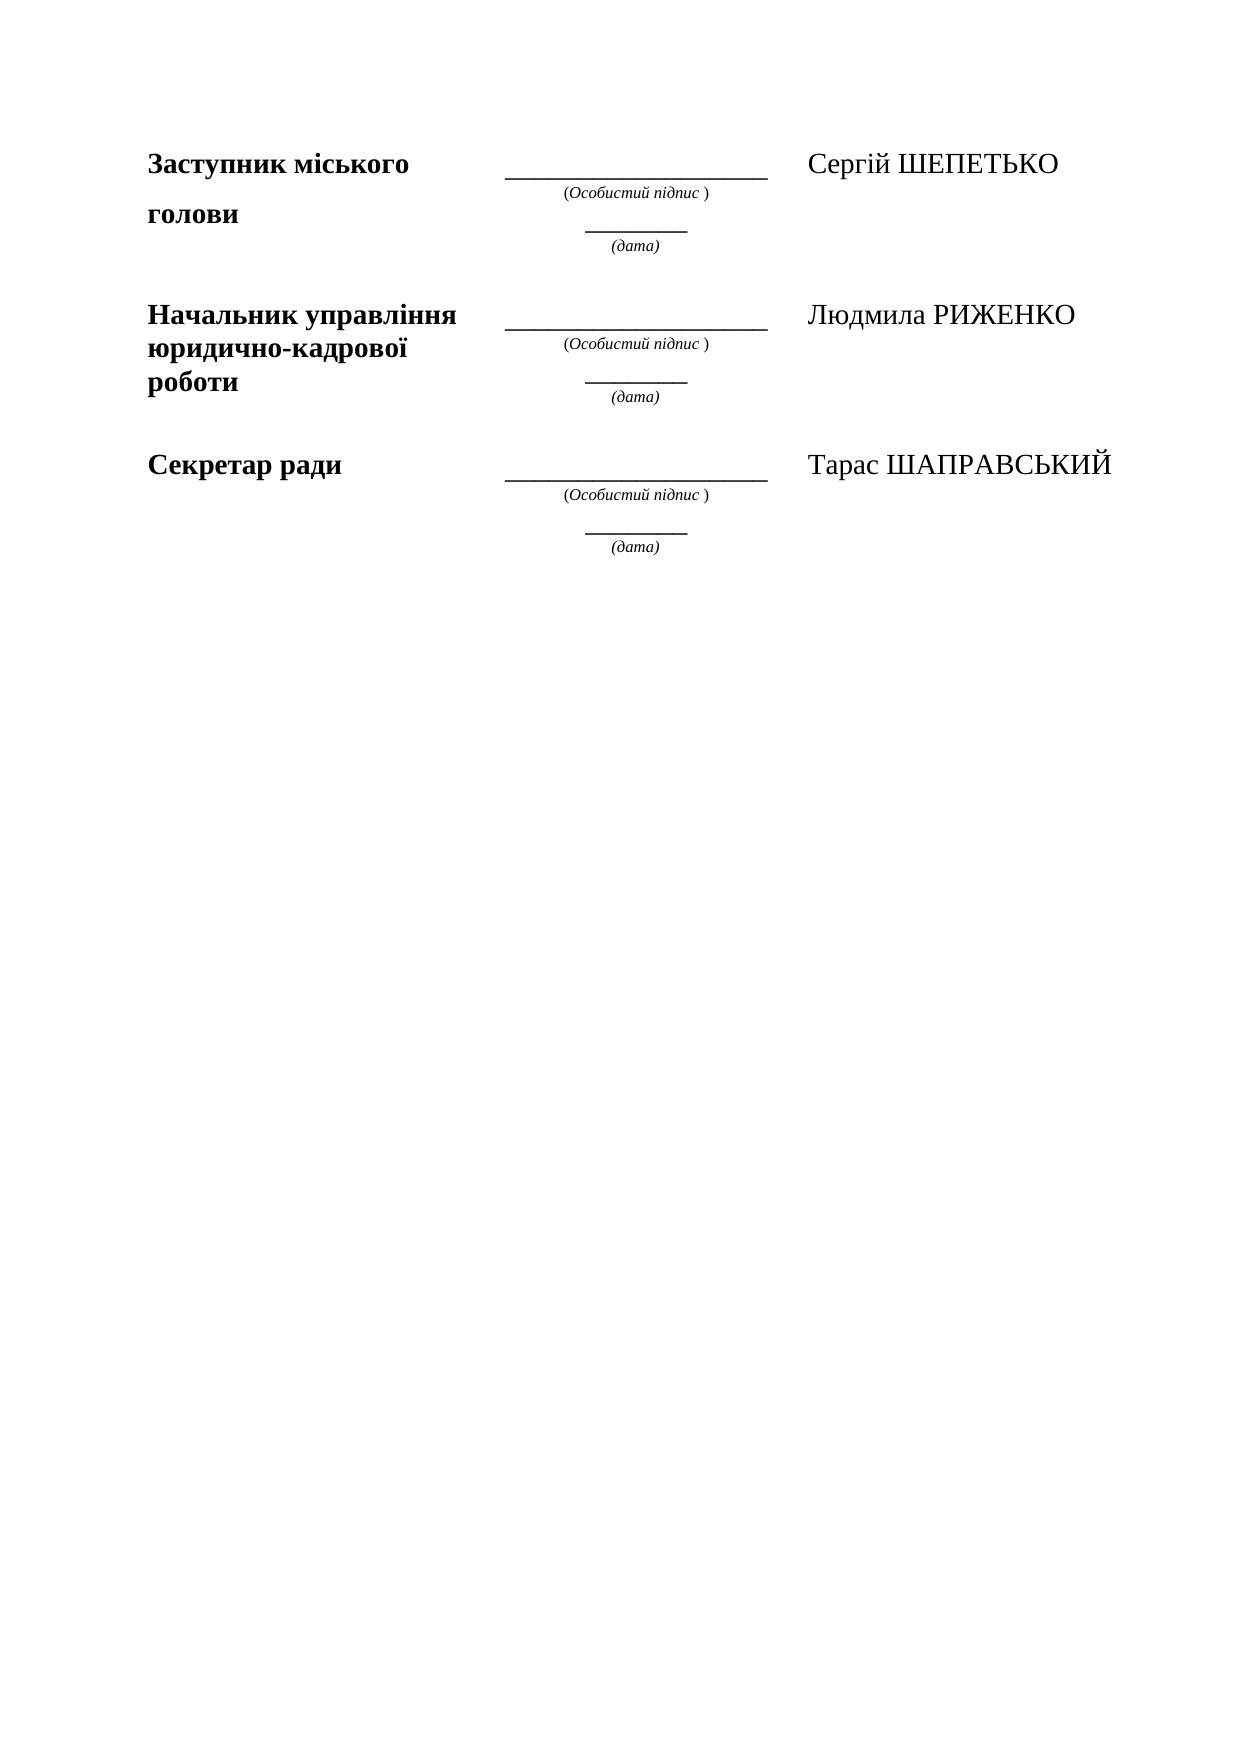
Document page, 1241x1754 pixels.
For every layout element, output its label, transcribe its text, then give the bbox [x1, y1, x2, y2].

table_header Сергій ШЕПЕТЬКО [796, 146, 1163, 297]
table_cell Начальник управління юридично-кадрової роботи [136, 297, 476, 447]
table_header Заступник міського голови [136, 146, 476, 297]
table_cell Людмила РИЖЕНКО [796, 297, 1163, 447]
table_cell __________________ (Особистий підпис ) _______ (дата) [476, 448, 796, 598]
table_cell Секретар ради [136, 448, 476, 598]
table_cell Тарас ШАПРАВСЬКИЙ [796, 448, 1163, 598]
table_header __________________ (Особистий підпис ) _______ (дата) [476, 146, 796, 297]
table_cell __________________ (Особистий підпис ) _______ (дата) [476, 297, 796, 447]
